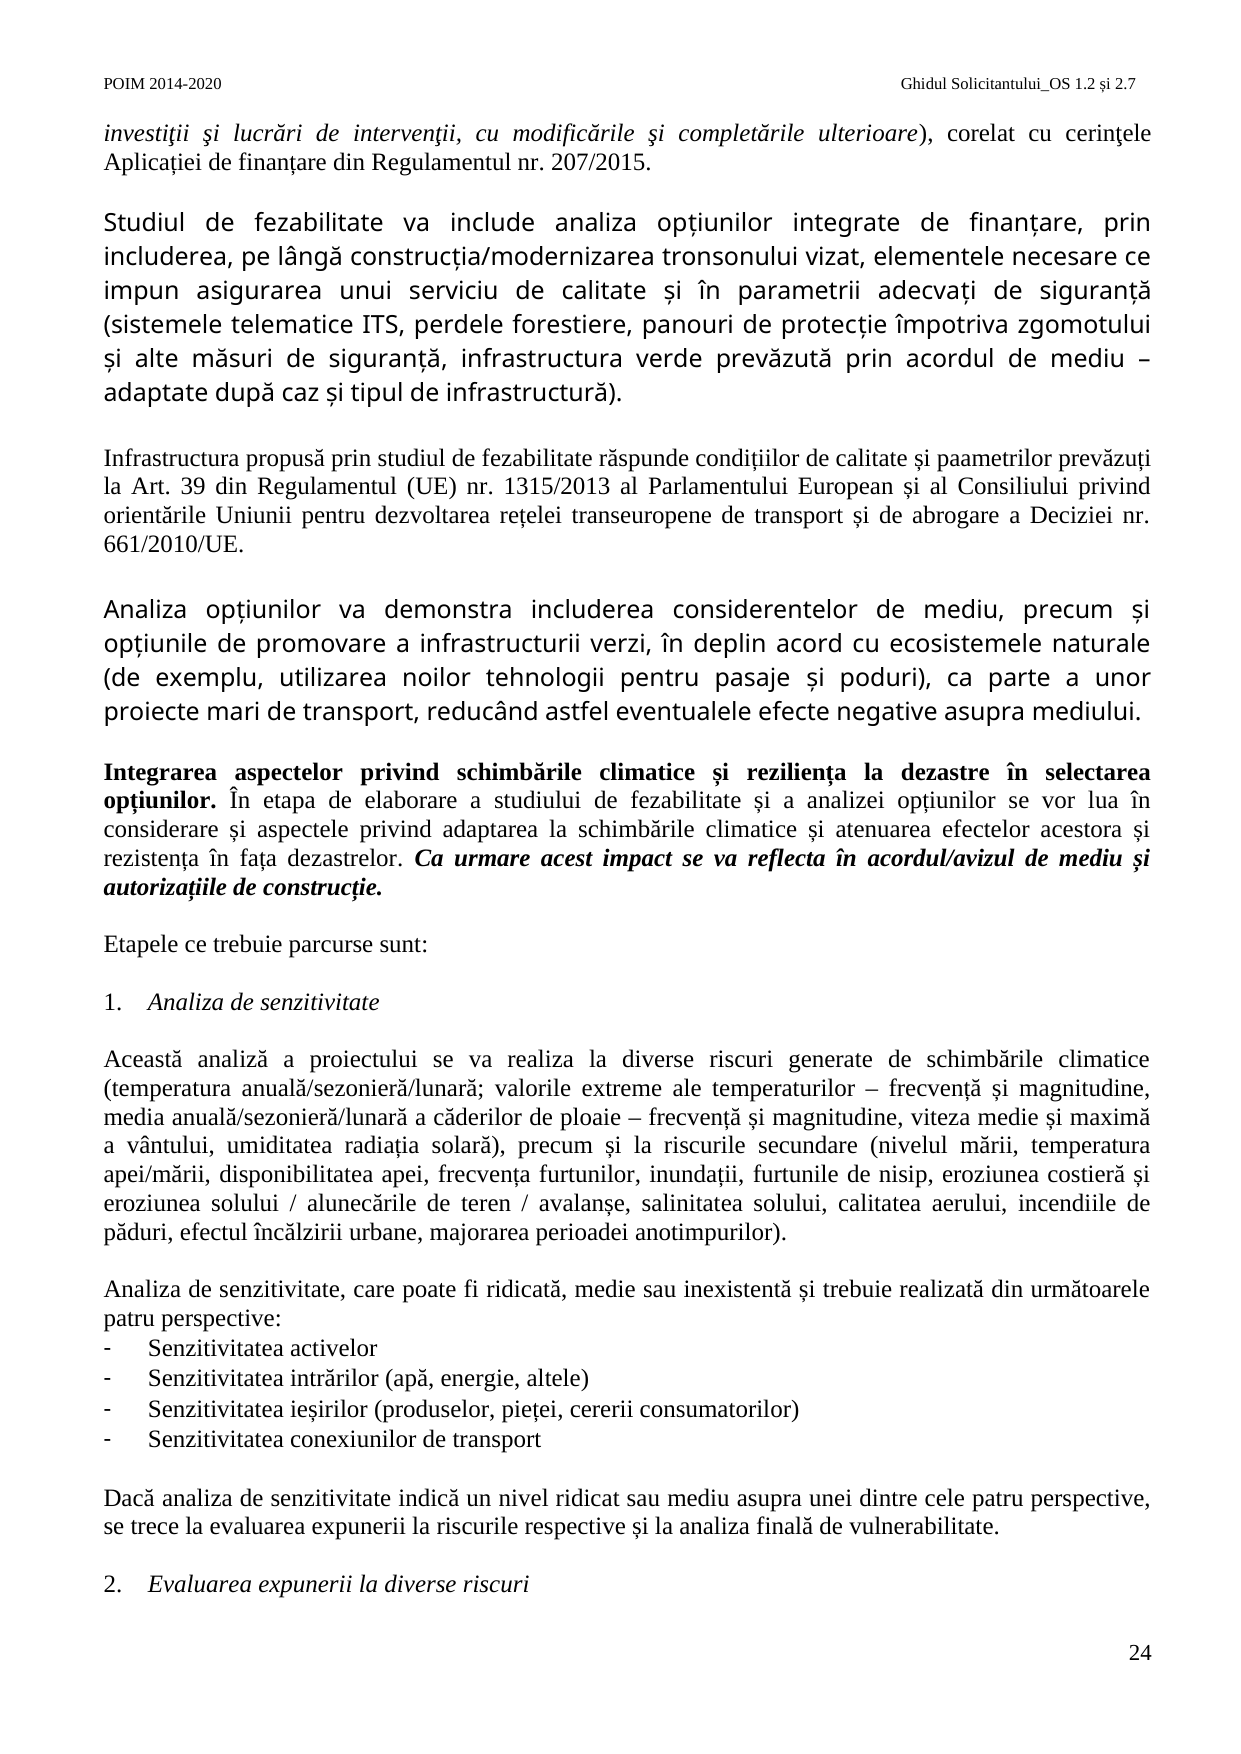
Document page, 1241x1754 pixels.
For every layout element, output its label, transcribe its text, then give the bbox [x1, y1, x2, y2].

list Evaluarea expunerii la diverse riscuri [103, 1569, 1152, 1598]
list Senzitivitatea activelor [103, 1332, 1152, 1362]
text Analiza de senzitivitate, care poate fi ridicată, medie sau inexistentă și trebuie realizată din următoarele patru perspective: [103, 1274, 1152, 1332]
list Senzitivitatea conexiunilor de transport [103, 1423, 1152, 1454]
list Senzitivitatea intrărilor (apă, energie, altele) [103, 1362, 1152, 1393]
text Etapele ce trebuie parcurse sunt: [103, 929, 1152, 958]
list Analiza de senzitivitate [103, 987, 1152, 1016]
list Senzitivitatea ieșirilor (produselor, pieței, cererii consumatorilor) [103, 1393, 1152, 1423]
list Analiza opţiunilor va demonstra includerea considerentelor de mediu, precum şi opţiunile de promovare a infrastructurii verzi, în deplin acord cu ecosistemele naturale (de exemplu, utilizarea noilor tehnologii pentru pasaje și poduri), ca parte a unor proiecte mari de transport, reducând astfel eventualele efecte negative asupra mediului. [103, 592, 1152, 728]
text Infrastructura propusă prin studiul de fezabilitate răspunde condițiilor de calitate și paametrilor prevăzuți la Art. 39 din Regulamentul (UE) nr. 1315/2013 al Parlamentului European și al Consiliului privind orientările Uniunii pentru dezvoltarea rețelei transeuropene de transport și de abrogare a Deciziei nr. 661/2010/UE. [103, 443, 1152, 558]
text Această analiză a proiectului se va realiza la diverse riscuri generate de schimbările climatice (temperatura anuală/sezonieră/lunară; valorile extreme ale temperaturilor – frecvență și magnitudine, media anuală/sezonieră/lunară a căderilor de ploaie – frecvență și magnitudine, viteza medie și maximă a vântului, umiditatea radiația solară), precum și la riscurile secundare (nivelul mării, temperatura apei/mării, disponibilitatea apei, frecvența furtunilor, inundații, furtunile de nisip, eroziunea costieră și eroziunea solului / alunecările de teren / avalanșe, salinitatea solului, calitatea aerului, incendiile de păduri, efectul încălzirii urbane, majorarea perioadei anotimpurilor). [103, 1044, 1152, 1246]
text Studiul de fezabilitate va include analiza opţiunilor integrate de finanţare, prin includerea, pe lângă construcţia/modernizarea tronsonului vizat, elementele necesare ce impun asigurarea unui serviciu de calitate şi în parametrii adecvaţi de siguranţă (sistemele telematice ITS, perdele forestiere, panouri de protecţie împotriva zgomotului şi alte măsuri de siguranţă, infrastructura verde prevăzută prin acordul de mediu – adaptate după caz şi tipul de infrastructură). [103, 204, 1152, 409]
list Integrarea aspectelor privind schimbările climatice și reziliența la dezastre în selectarea opțiunilor. În etapa de elaborare a studiului de fezabilitate și a analizei opțiunilor se vor lua în considerare și aspectele privind adaptarea la schimbările climatice și atenuarea efectelor acestora și rezistența în fața dezastrelor. Ca urmare acest impact se va reflecta în acordul/avizul de mediu și autorizațiile de construcție. [103, 757, 1152, 901]
text Dacă analiza de senzitivitate indică un nivel ridicat sau mediu asupra unei dintre cele patru perspective, se trece la evaluarea expunerii la riscurile respective și la analiza finală de vulnerabilitate. [103, 1483, 1152, 1540]
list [103, 118, 1152, 176]
